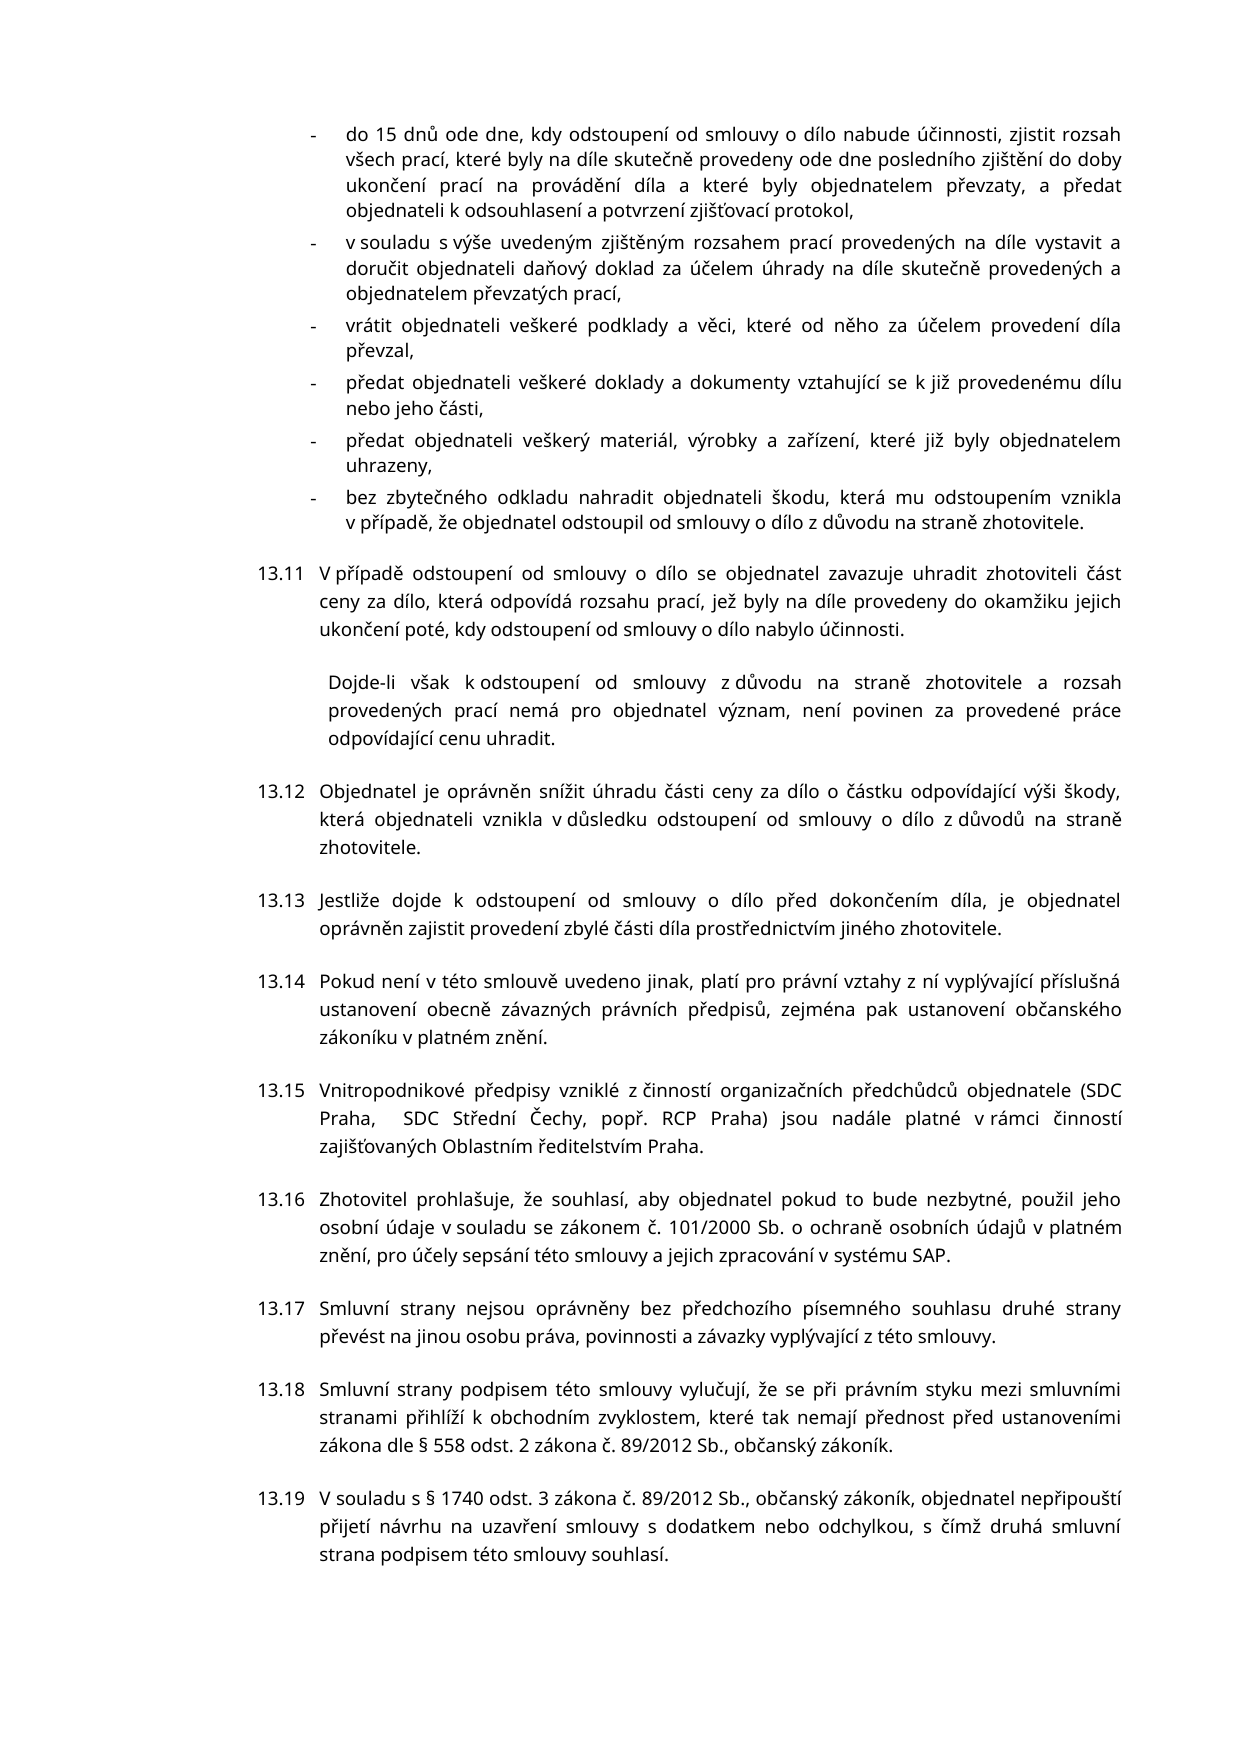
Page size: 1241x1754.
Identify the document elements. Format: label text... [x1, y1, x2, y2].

list do 15 dnů ode dne, kdy odstoupení od smlouvy o dílo nabude účinnosti, zjistit rozsah všech prací, které byly na díle skutečně provedeny ode dne posledního zjištění do doby ukončení prací na provádění díla a které byly objednatelem převzaty, a předat objednateli k odsouhlasení a potvrzení zjišťovací protokol, [310, 121, 1122, 223]
list Objednatel je oprávněn snížit úhradu části ceny za dílo o částku odpovídající výši škody, která objednateli vznikla v důsledku odstoupení od smlouvy o dílo z důvodů na straně zhotovitele. [257, 778, 1122, 860]
list Jestliže dojde k odstoupení od smlouvy o dílo před dokončením díla, je objednatel oprávněn zajistit provedení zbylé části díla prostřednictvím jiného zhotovitele. [257, 887, 1122, 941]
text Dojde-li však k odstoupení od smlouvy z důvodu na straně zhotovitele a rozsah provedených prací nemá pro objednatel význam, není povinen za provedené práce odpovídající cenu uhradit. [328, 669, 1122, 751]
list V případě odstoupení od smlouvy o dílo se objednatel zavazuje uhradit zhotoviteli část ceny za dílo, která odpovídá rozsahu prací, jež byly na díle provedeny do okamžiku jejich ukončení poté, kdy odstoupení od smlouvy o dílo nabylo účinnosti. [257, 560, 1122, 642]
list Smluvní strany podpisem této smlouvy vylučují, že se při právním styku mezi smluvními stranami přihlíží k obchodním zvyklostem, které tak nemají přednost před ustanoveními zákona dle § 558 odst. 2 zákona č. 89/2012 Sb., občanský zákoník. [257, 1377, 1122, 1458]
list předat objednateli veškeré doklady a dokumenty vztahující se k již provedenému dílu nebo jeho části, [310, 369, 1122, 421]
list v souladu s výše uvedeným zjištěným rozsahem prací provedených na díle vystavit a doručit objednateli daňový doklad za účelem úhrady na díle skutečně provedených a objednatelem převzatých prací, [310, 229, 1122, 306]
list bez zbytečného odkladu nahradit objednateli škodu, která mu odstoupením vznikla v případě, že objednatel odstoupil od smlouvy o dílo z důvodu na straně zhotovitele. [310, 484, 1122, 535]
list Pokud není v této smlouvě uvedeno jinak, platí pro právní vztahy z ní vyplývající příslušná ustanovení obecně závazných právních předpisů, zejména pak ustanovení občanského zákoníku v platném znění. [257, 968, 1122, 1050]
list Vnitropodnikové předpisy vzniklé z činností organizačních předchůdců objednatele (SDC Praha, SDC Střední Čechy, popř. RCP Praha) jsou nadále platné v rámci činností zajišťovaných Oblastním ředitelstvím Praha. [257, 1077, 1122, 1159]
list V souladu s § 1740 odst. 3 zákona č. 89/2012 Sb., občanský zákoník, objednatel nepřipouští přijetí návrhu na uzavření smlouvy s dodatkem nebo odchylkou, s čímž druhá smluvní strana podpisem této smlouvy souhlasí. [257, 1486, 1122, 1567]
list Smluvní strany nejsou oprávněny bez předchozího písemného souhlasu druhé strany převést na jinou osobu práva, povinnosti a závazky vyplývající z této smlouvy. [257, 1296, 1122, 1349]
list vrátit objednateli veškeré podklady a věci, které od něho za účelem provedení díla převzal, [310, 312, 1122, 363]
list předat objednateli veškerý materiál, výrobky a zařízení, které již byly objednatelem uhrazeny, [310, 427, 1122, 478]
list Zhotovitel prohlašuje, že souhlasí, aby objednatel pokud to bude nezbytné, použil jeho osobní údaje v souladu se zákonem č. 101/2000 Sb. o ochraně osobních údajů v platném znění, pro účely sepsání této smlouvy a jejich zpracování v systému SAP. [257, 1187, 1122, 1268]
